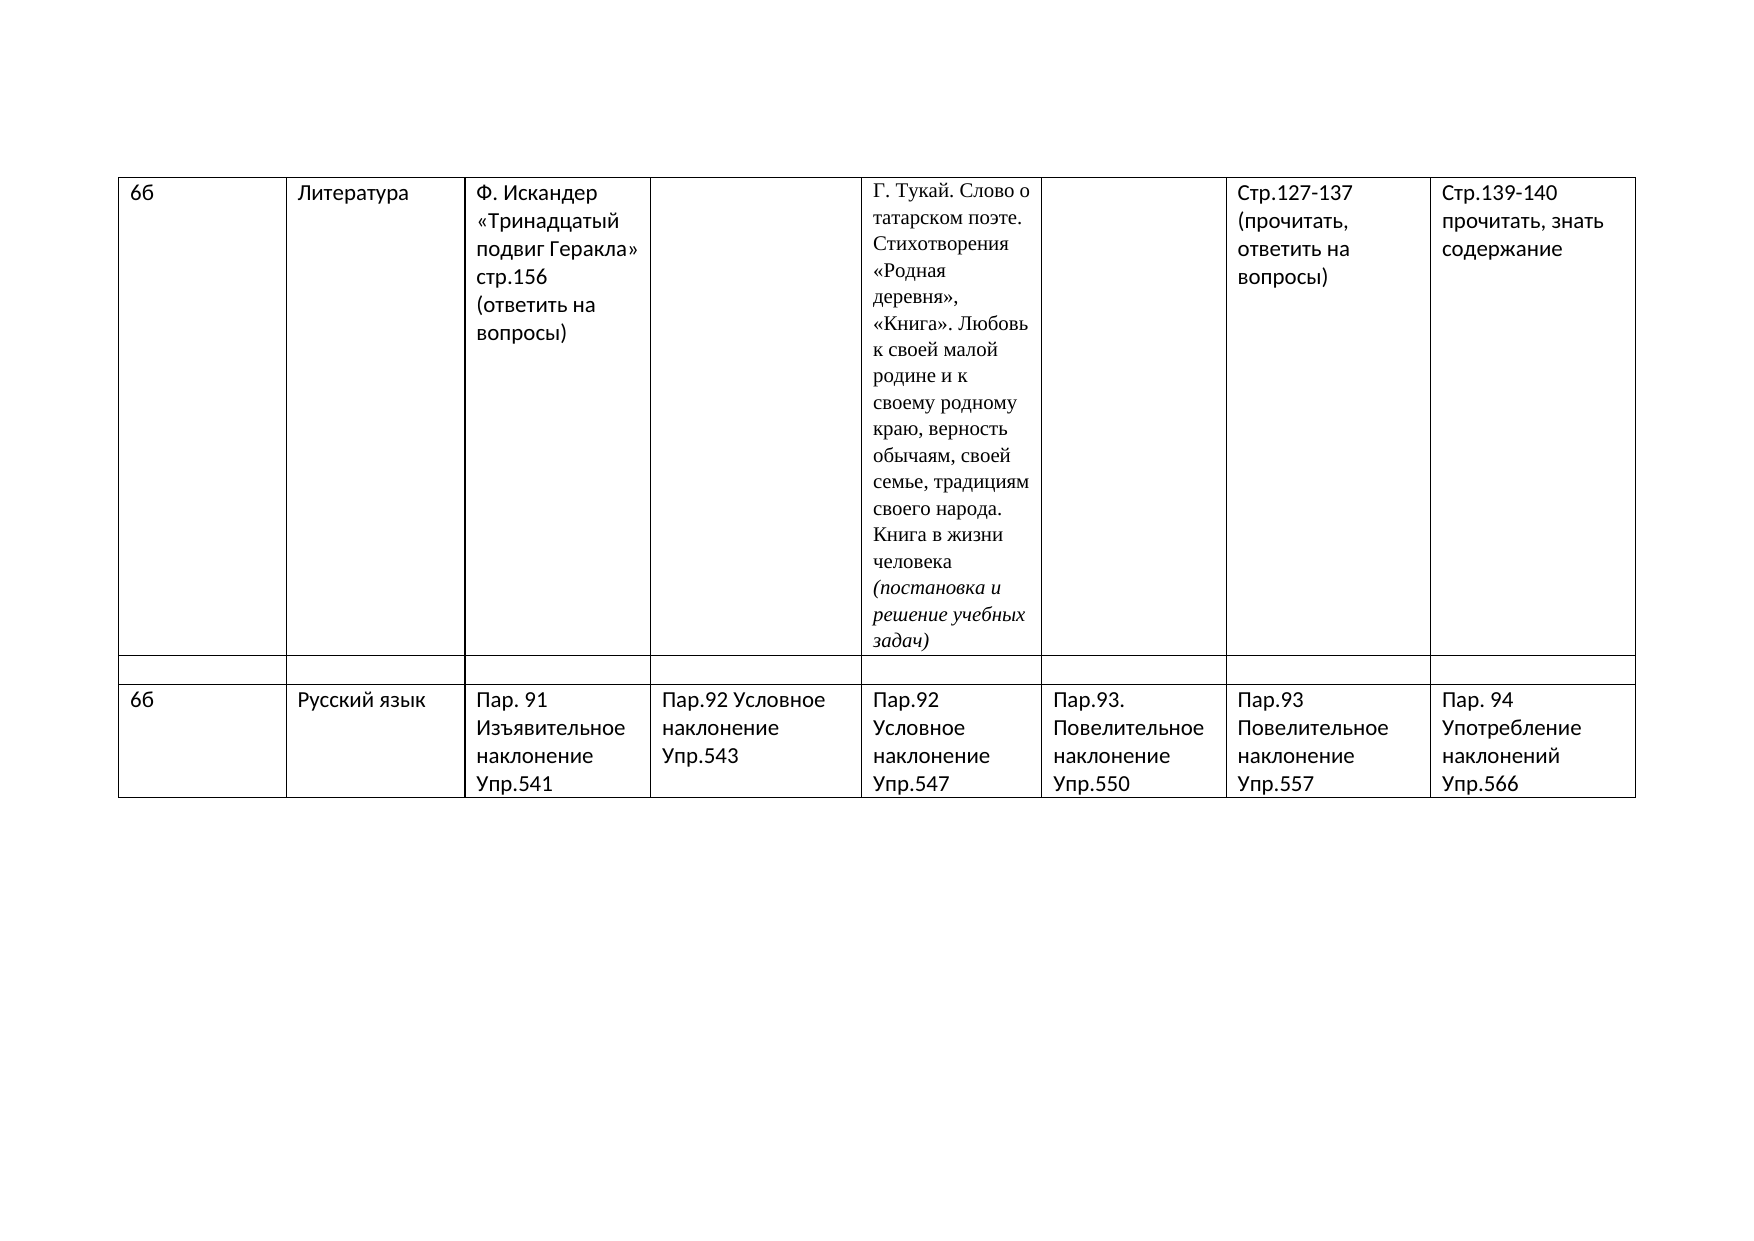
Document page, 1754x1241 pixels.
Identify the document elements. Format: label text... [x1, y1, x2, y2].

table_cell 6б [119, 685, 286, 797]
table_cell Пар.93. Повелительное наклонение Упр.550 [1042, 685, 1226, 797]
table_header Литература [287, 178, 464, 655]
table_header Г. Тукай. Слово о татарском поэте. Стихотворения «Родная деревня», «Книга». Любовь к своей малой родине и к своему родному краю, верность обычаям, своей семье, традициям своего народа. Книга в жизни человека (постановка и решение учебных задач) [862, 178, 1041, 655]
table_cell Пар. 91 Изъявительное наклонение Упр.541 [466, 685, 650, 797]
table_cell [287, 656, 464, 684]
table_cell Пар.92 Условное наклонение Упр.547 [862, 685, 1041, 797]
table_cell [119, 656, 286, 684]
table_header [651, 178, 861, 655]
table_cell [1227, 656, 1430, 684]
table_cell [1042, 656, 1226, 684]
table_cell [862, 656, 1041, 684]
table_header Стр.139-140 прочитать, знать содержание [1431, 178, 1635, 655]
table_header Стр.127-137 (прочитать, ответить на вопросы) [1227, 178, 1430, 655]
table_header Ф. Искандер «Тринадцатый подвиг Геракла» стр.156 (ответить на вопросы) [466, 178, 650, 655]
table_cell [1431, 656, 1635, 684]
table_cell [651, 656, 861, 684]
table_header 6б [119, 178, 286, 655]
table_header [1042, 178, 1226, 655]
table_cell Русский язык [287, 685, 464, 797]
table_cell Пар. 94 Употребление наклонений Упр.566 [1431, 685, 1635, 797]
table_cell [466, 656, 650, 684]
table_cell Пар.92 Условное наклонение Упр.543 [651, 685, 861, 797]
table_cell Пар.93 Повелительное наклонение Упр.557 [1227, 685, 1430, 797]
